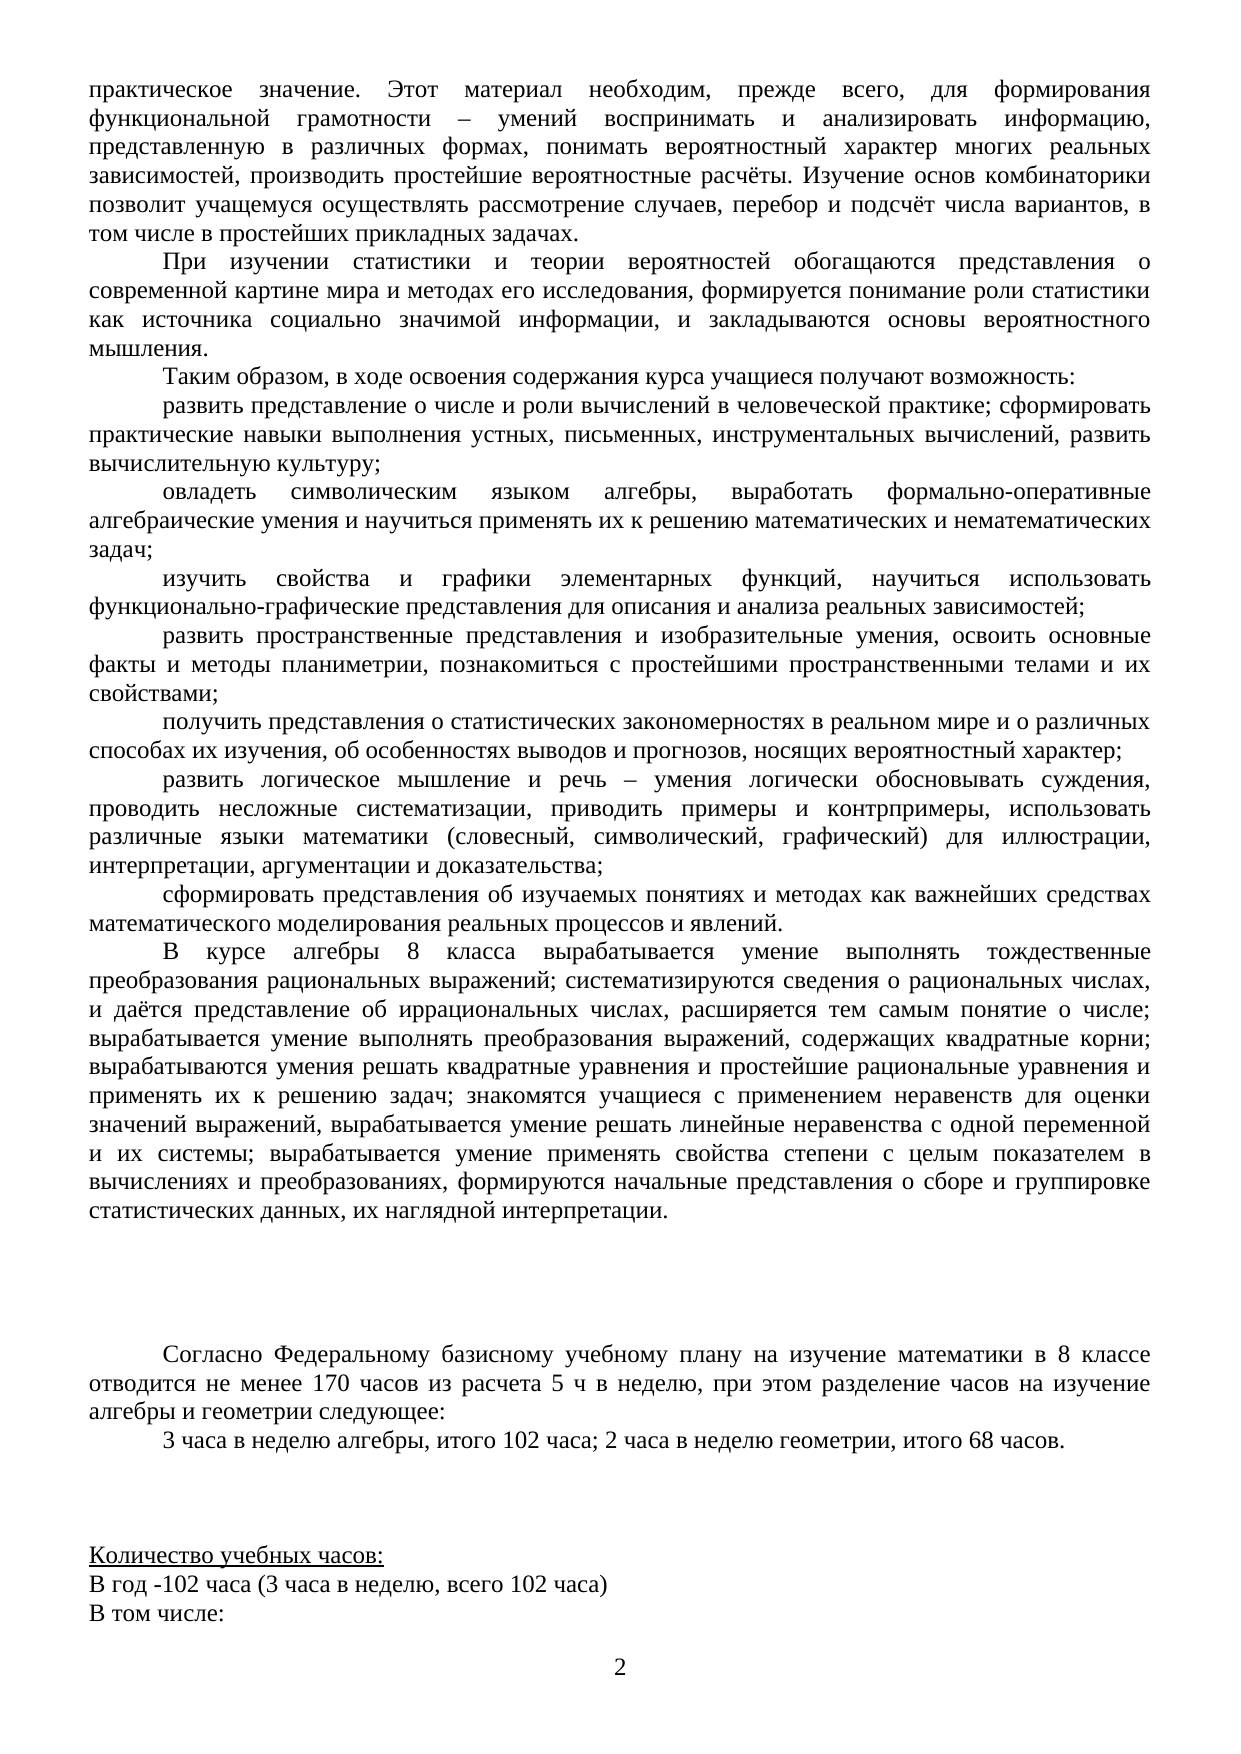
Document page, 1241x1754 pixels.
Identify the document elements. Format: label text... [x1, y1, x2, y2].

text Количество учебных часов: [89, 1540, 1152, 1569]
text развить логическое мышление и речь – умения логически обосновывать суждения, проводить несложные систематизации, приводить примеры и контрпримеры, использовать различные языки математики (словесный, символический, графический) для иллюстрации, интерпретации, аргументации и доказательства; [89, 764, 1152, 879]
text В год -102 часа (3 часа в неделю, всего 102 часа) [89, 1569, 1152, 1598]
text В курсе алгебры 8 класса вырабатывается умение выполнять тождественные преобразования рациональных выражений; систематизируются сведения о рациональных числах, и даётся представление об иррациональных числах, расширяется тем самым понятие о числе; вырабатывается умение выполнять преобразования выражений, содержащих квадратные корни; вырабатываются умения решать квадратные уравнения и простейшие рациональные уравнения и применять их к решению задач; знакомятся учащиеся с применением неравенств для оценки значений выражений, вырабатывается умение решать линейные неравенства с одной переменной и их системы; вырабатывается умение применять свойства степени с целым показателем в вычислениях и преобразованиях, формируются начальные представления о сборе и группировке статистических данных, их наглядной интерпретации. [89, 936, 1152, 1224]
text развить пространственные представления и изобразительные умения, освоить основные факты и методы планиметрии, познакомиться с простейшими пространственными телами и их свойствами; [89, 620, 1152, 706]
text сформировать представления об изучаемых понятиях и методах как важнейших средствах математического моделирования реальных процессов и явлений. [89, 879, 1152, 936]
text Таким образом, в ходе освоения содержания курса учащиеся получают возможность: [89, 361, 1152, 390]
text получить представления о статистических закономерностях в реальном мире и о различных способах их изучения, об особенностях выводов и прогнозов, носящих вероятностный характер; [89, 706, 1152, 764]
text овладеть символическим языком алгебры, выработать формально-оперативные алгебраические умения и научиться применять их к решению математических и нематематических задач; [89, 476, 1152, 563]
text 3 часа в неделю алгебры, итого 102 часа; 2 часа в неделю геометрии, итого 68 часов. [89, 1425, 1152, 1454]
text развить представление о числе и роли вычислений в человеческой практике; сформировать практические навыки выполнения устных, письменных, инструментальных вычислений, развить вычислительную культуру; [89, 390, 1152, 476]
text изучить свойства и графики элементарных функций, научиться использовать функционально-графические представления для описания и анализа реальных зависимостей; [89, 563, 1152, 620]
text В том числе: [89, 1598, 1152, 1626]
text Согласно Федеральному базисному учебному плану на изучение математики в 8 классе отводится не менее 170 часов из расчета 5 ч в неделю, при этом разделение часов на изучение алгебры и геометрии следующее: [89, 1339, 1152, 1425]
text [89, 74, 1152, 246]
text При изучении статистики и теории вероятностей обогащаются представления о современной картине мира и методах его исследования, формируется понимание роли статистики как источника социально значимой информации, и закладываются основы вероятностного мышления. [89, 246, 1152, 361]
